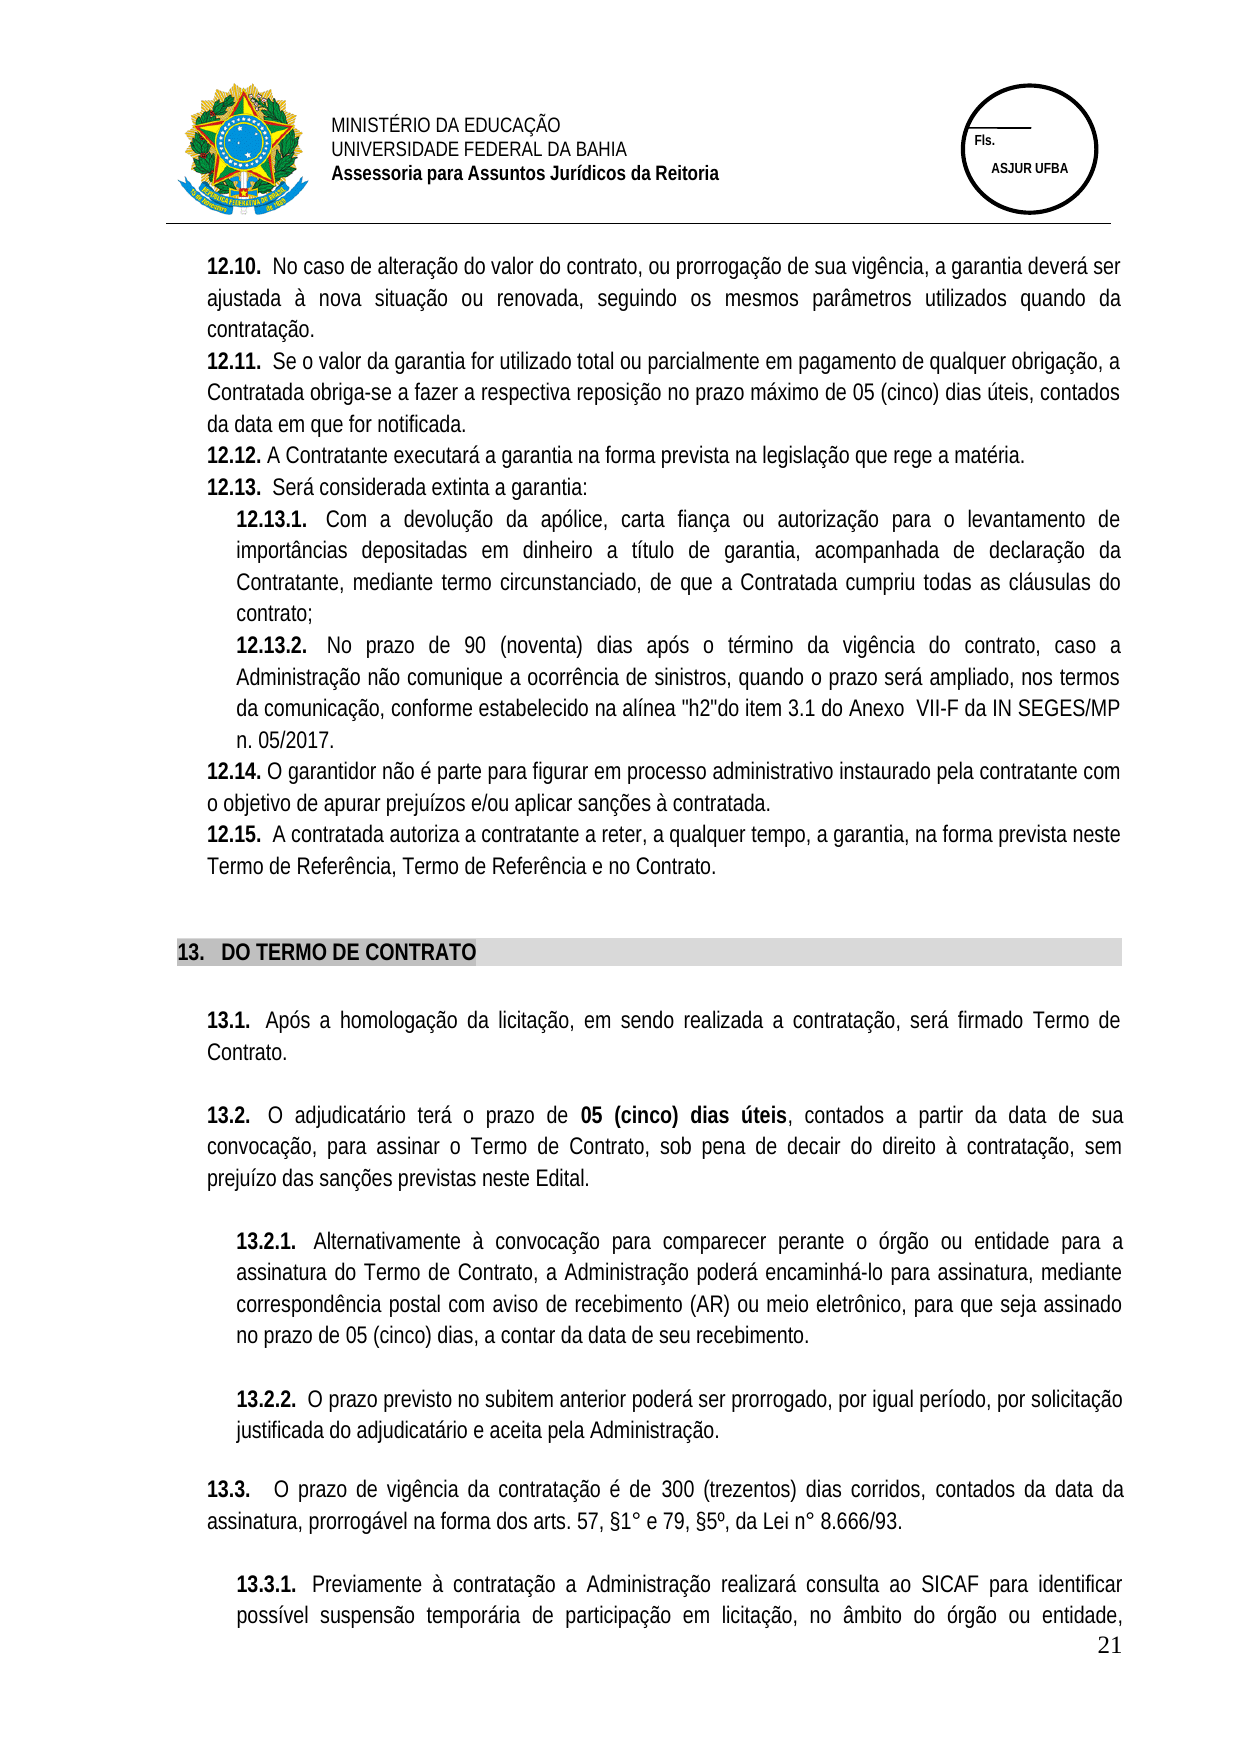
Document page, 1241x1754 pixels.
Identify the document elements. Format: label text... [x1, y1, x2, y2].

list Se o valor da garantia for utilizado total ou parcialmente em pagamento de qualquer obrigação, a Contratada obriga-se a fazer a respectiva reposição no prazo máximo de 05 (cinco) dias úteis, contados da data em que for notificada. [207, 347, 1122, 437]
list Com a devolução da apólice, carta fiança ou autorização para o levantamento de importâncias depositadas em dinheiro a título de garantia, acompanhada de declaração da Contratante, mediante termo circunstanciado, de que a Contratada cumpriu todas as cláusulas do contrato; [236, 505, 1122, 627]
list O prazo de vigência da contratação é de 300 (trezentos) dias corridos, contados da data da assinatura, prorrogável na forma dos arts. 57, §1° e 79, §5º, da Lei n° 8.666/93. [207, 1475, 1124, 1534]
list A contratada autoriza a contratante a reter, a qualquer tempo, a garantia, na forma prevista neste Termo de Referência, Termo de Referência e no Contrato. [207, 820, 1122, 879]
list O prazo previsto no subitem anterior poderá ser prorrogado, por igual período, por solicitação justificada do adjudicatário e aceita pela Administração. [236, 1385, 1124, 1444]
list O garantidor não é parte para figurar em processo administrativo instaurado pela contratante com o objetivo de apurar prejuízos e/ou aplicar sanções à contratada. [207, 757, 1122, 816]
list DO TERMO DE CONTRATO [177, 938, 1122, 966]
list No caso de alteração do valor do contrato, ou prorrogação de sua vigência, a garantia deverá ser ajustada à nova situação ou renovada, seguindo os mesmos parâmetros utilizados quando da contratação. [207, 252, 1122, 343]
list Após a homologação da licitação, em sendo realizada a contratação, será firmado Termo de Contrato. [207, 1006, 1122, 1065]
list Alternativamente à convocação para comparecer perante o órgão ou entidade para a assinatura do Termo de Contrato, a Administração poderá encaminhá-lo para assinatura, mediante correspondência postal com aviso de recebimento (AR) ou meio eletrônico, para que seja assinado no prazo de 05 (cinco) dias, a contar da data de seu recebimento. [236, 1227, 1124, 1349]
list Será considerada extinta a garantia: [207, 473, 1122, 501]
list A Contratante executará a garantia na forma prevista na legislação que rege a matéria. [207, 442, 1122, 469]
picture [177, 83, 309, 215]
list O adjudicatário terá o prazo de 05 (cinco) dias úteis, contados a partir da data de sua convocação, para assinar o Termo de Contrato, sob pena de decair do direito à contratação, sem prejuízo das sanções previstas neste Edital. [207, 1101, 1124, 1191]
list No prazo de 90 (noventa) dias após o término da vigência do contrato, caso a Administração não comunique a ocorrência de sinistros, quando o prazo será ampliado, nos termos da comunicação, conforme estabelecido na alínea "h2"do item 3.1 do Anexo VII-F da IN SEGES/MP n. 05/2017. [236, 631, 1122, 753]
